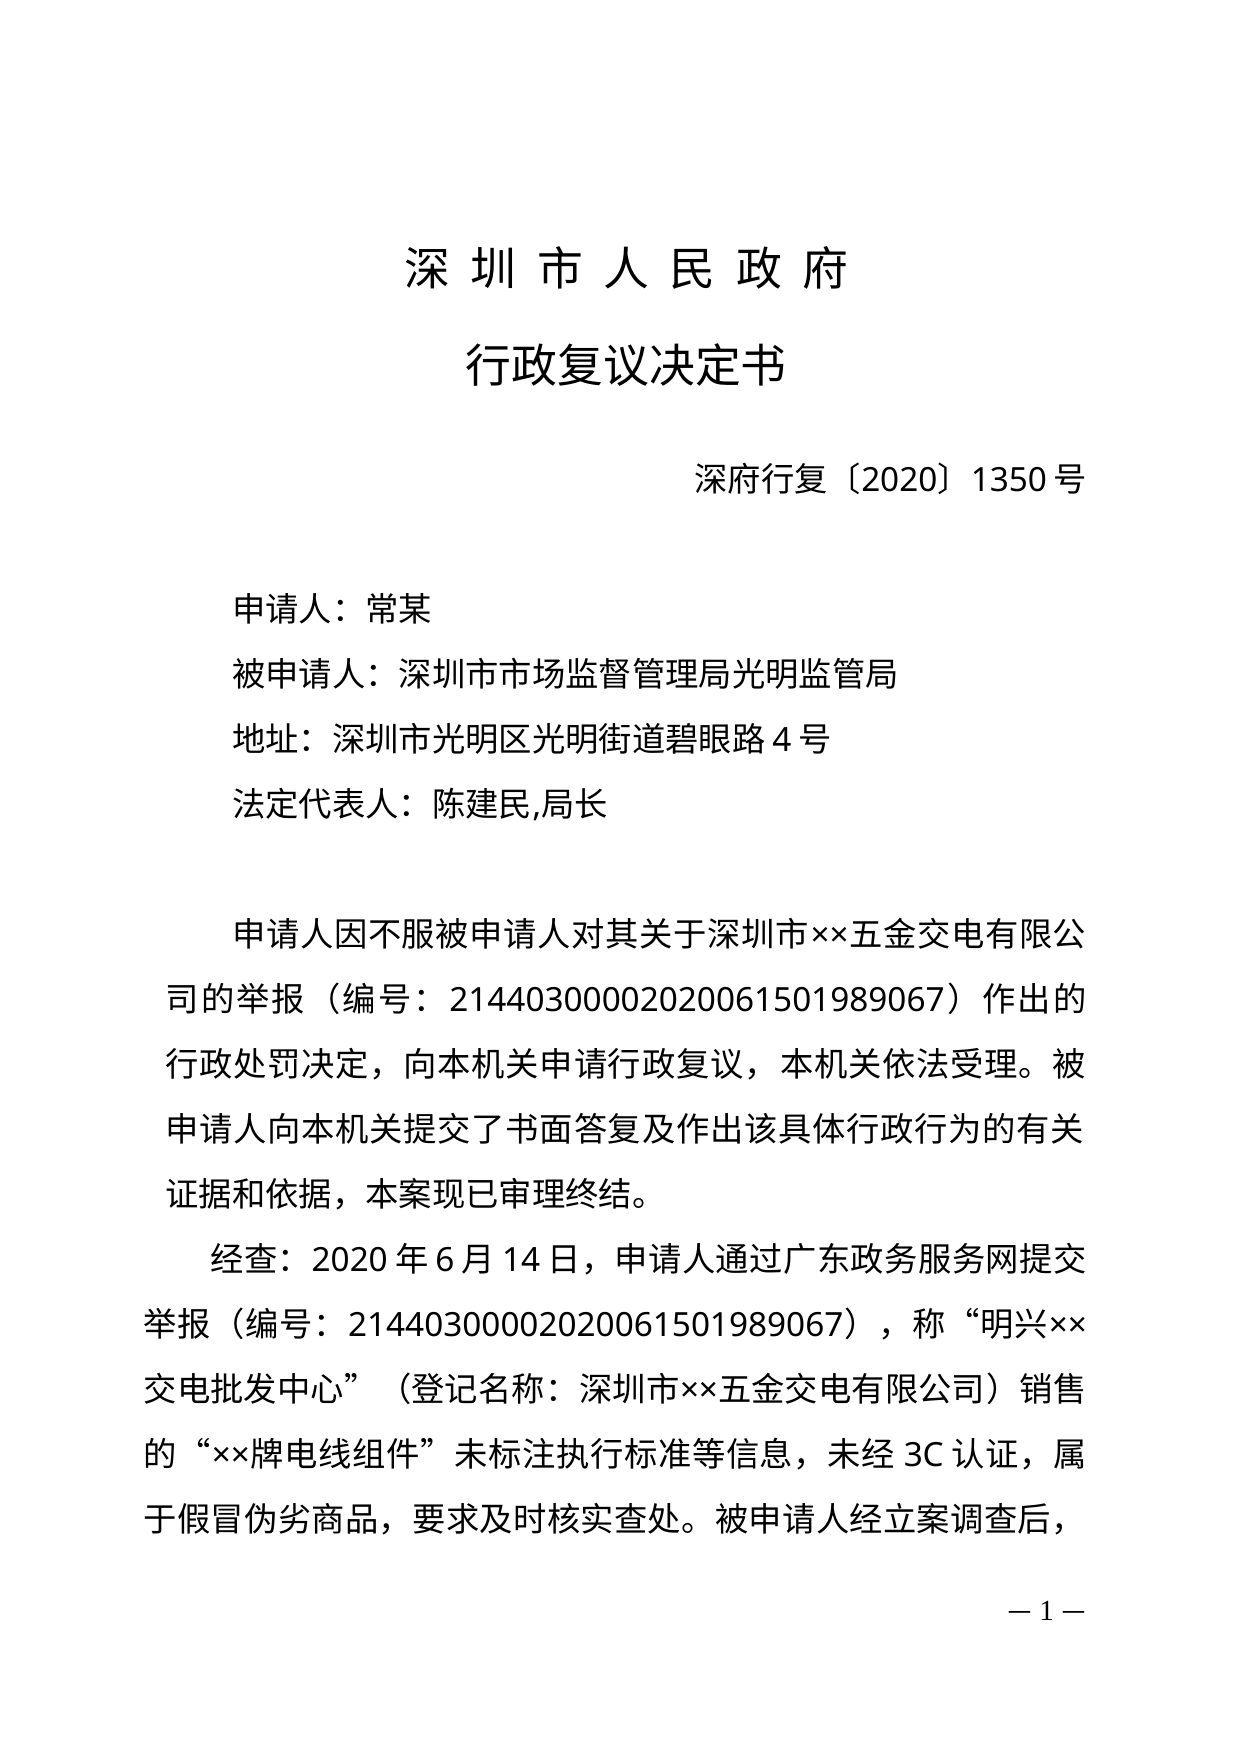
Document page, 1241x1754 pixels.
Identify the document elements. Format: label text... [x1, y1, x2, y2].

text 法定代表人：陈建民,局长 [165, 769, 1087, 834]
text 地址：深圳市光明区光明街道碧眼路4号 [165, 704, 1087, 769]
text 深府行复〔2020〕1350号 [165, 444, 1087, 509]
text 深 圳 市 人 民 政 府 [165, 217, 1087, 314]
text 申请人：常某 [165, 574, 1087, 639]
text 被申请人：深圳市市场监督管理局光明监管局 [165, 639, 1087, 704]
text 申请人因不服被申请人对其关于深圳市××五金交电有限公司的举报（编号：21440300002020061501989067）作出的行政处罚决定，向本机关申请行政复议，本机关依法受理。被申请人向本机关提交了书面答复及作出该具体行政行为的有关证据和依据，本案现已审理终结。 [165, 899, 1087, 1224]
text 行政复议决定书 [165, 314, 1087, 412]
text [143, 1224, 1087, 1549]
